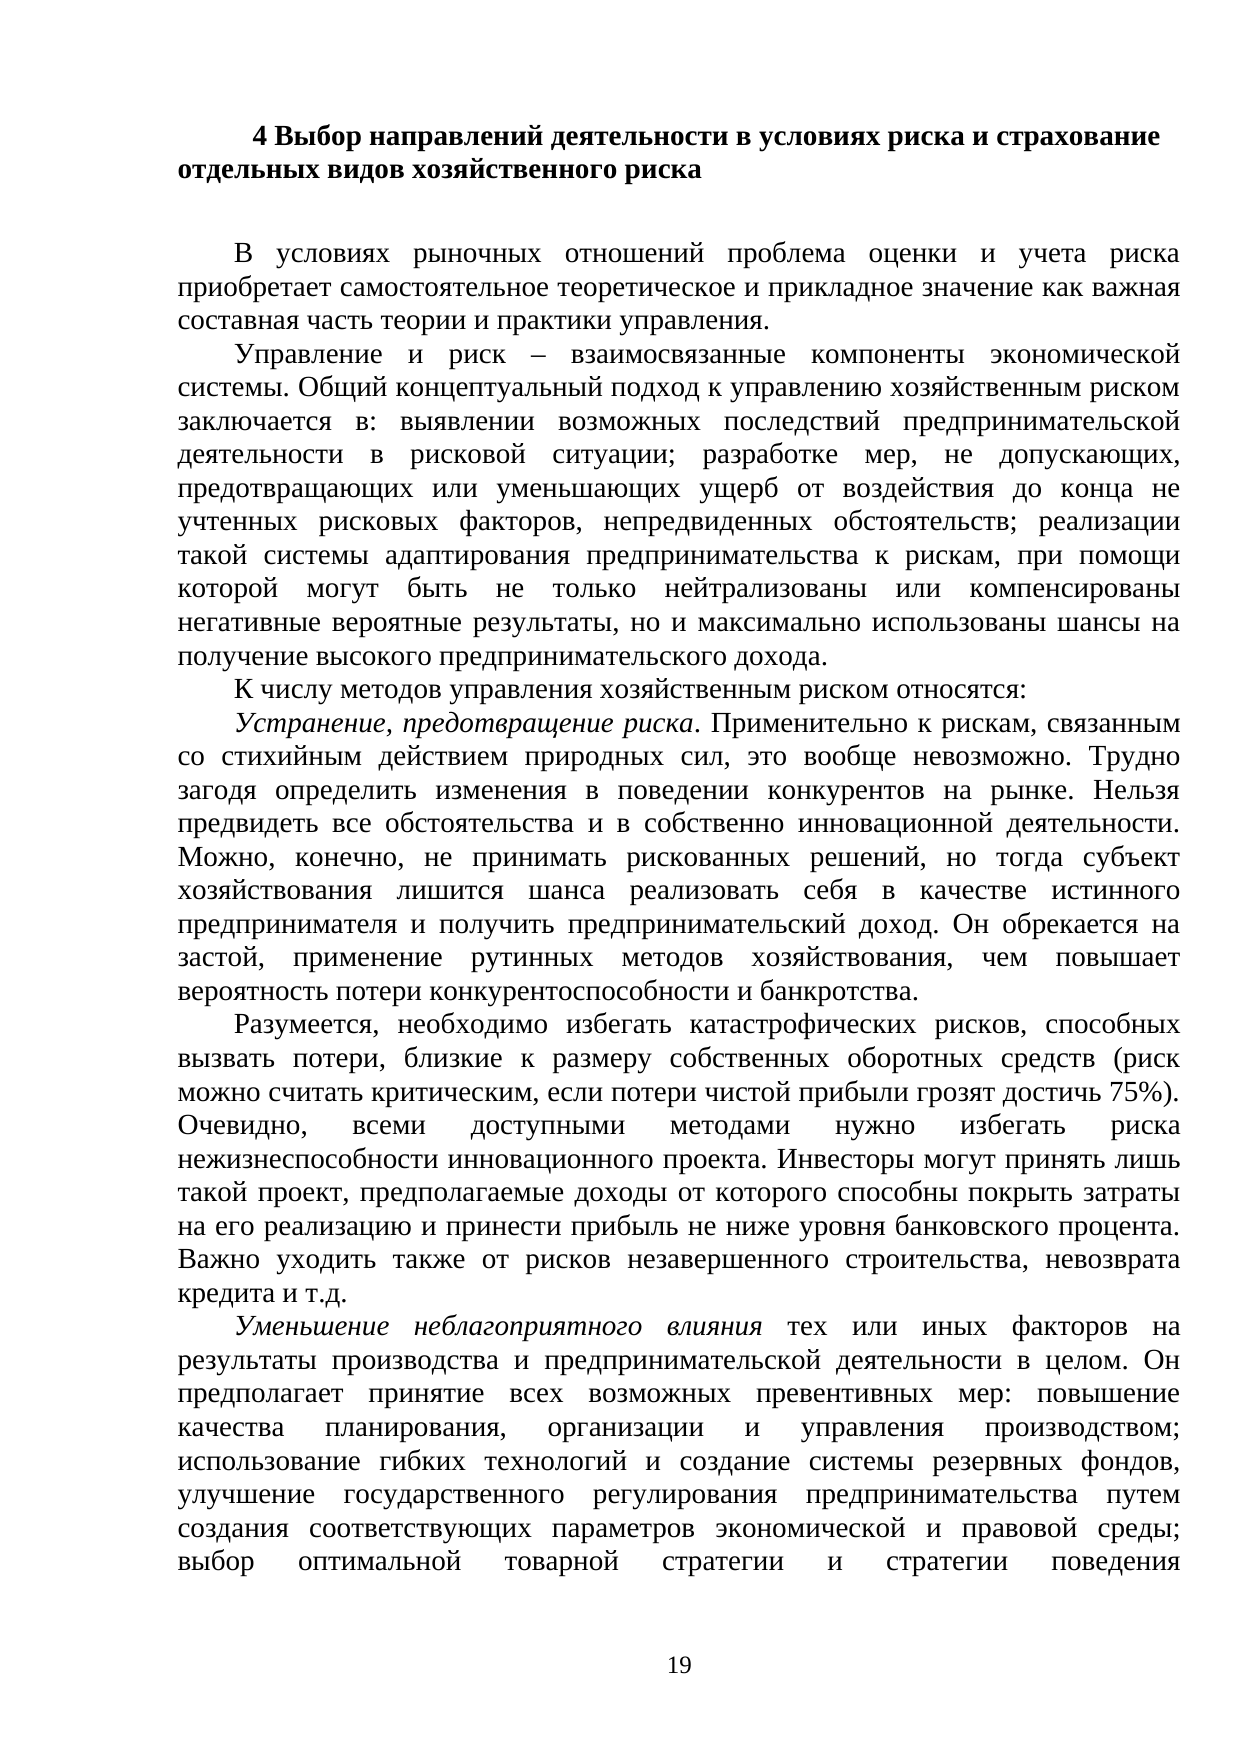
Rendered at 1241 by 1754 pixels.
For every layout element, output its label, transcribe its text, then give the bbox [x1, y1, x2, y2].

text Устранение, предотвращение риска. Применительно к рискам, связанным со стихийным действием природных сил, это вообще невозможно. Трудно загодя определить изменения в поведении конкурентов на рынке. Нельзя предвидеть все обстоятельства и в собственно инновационной деятельности. Можно, конечно, не принимать рискованных решений, но тогда субъект хозяйствования лишится шанса реализовать себя в качестве истинного предпринимателя и получить предпринимательский доход. Он обрекается на застой, применение рутинных методов хозяйствования, чем повышает вероятность потери конкурентоспособности и банкротства. [177, 705, 1181, 1007]
text 4 Выбор направлений деятельности в условиях риска и страхование отдельных видов хозяйственного риска [177, 118, 1181, 185]
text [177, 1308, 1181, 1577]
text Управление и риск – взаимосвязанные компоненты экономической системы. Общий концептуальный подход к управлению хозяйственным риском заключается в: выявлении возможных последствий предпринимательской деятельности в рисковой ситуации; разработке мер, не допускающих, предотвращающих или уменьшающих ущерб от воздействия до конца не учтенных рисковых факторов, непредвиденных обстоятельств; реализации такой системы адаптирования предпринимательства к рискам, при помощи которой могут быть не только нейтрализованы или компенсированы негативные вероятные результаты, но и максимально использованы шансы на получение высокого предпринимательского дохода. [177, 336, 1181, 671]
text В условиях рыночных отношений проблема оценки и учета риска приобретает самостоятельное теоретическое и прикладное значение как важная составная часть теории и практики управления. [177, 235, 1181, 336]
text Разумеется, необходимо избегать катастрофических рисков, способных вызвать потери, близкие к размеру собственных оборотных средств (риск можно считать критическим, если потери чистой прибыли грозят достичь 75%). Очевидно, всеми доступными методами нужно избегать риска нежизнеспособности инновационного проекта. Инвесторы могут принять лишь такой проект, предполагаемые доходы от которого способны покрыть затраты на его реализацию и принести прибыль не ниже уровня банковского процента. Важно уходить также от рисков незавершенного строительства, невозврата кредита и т.д. [177, 1007, 1181, 1308]
text К числу методов управления хозяйственным риском относятся: [177, 671, 1181, 705]
